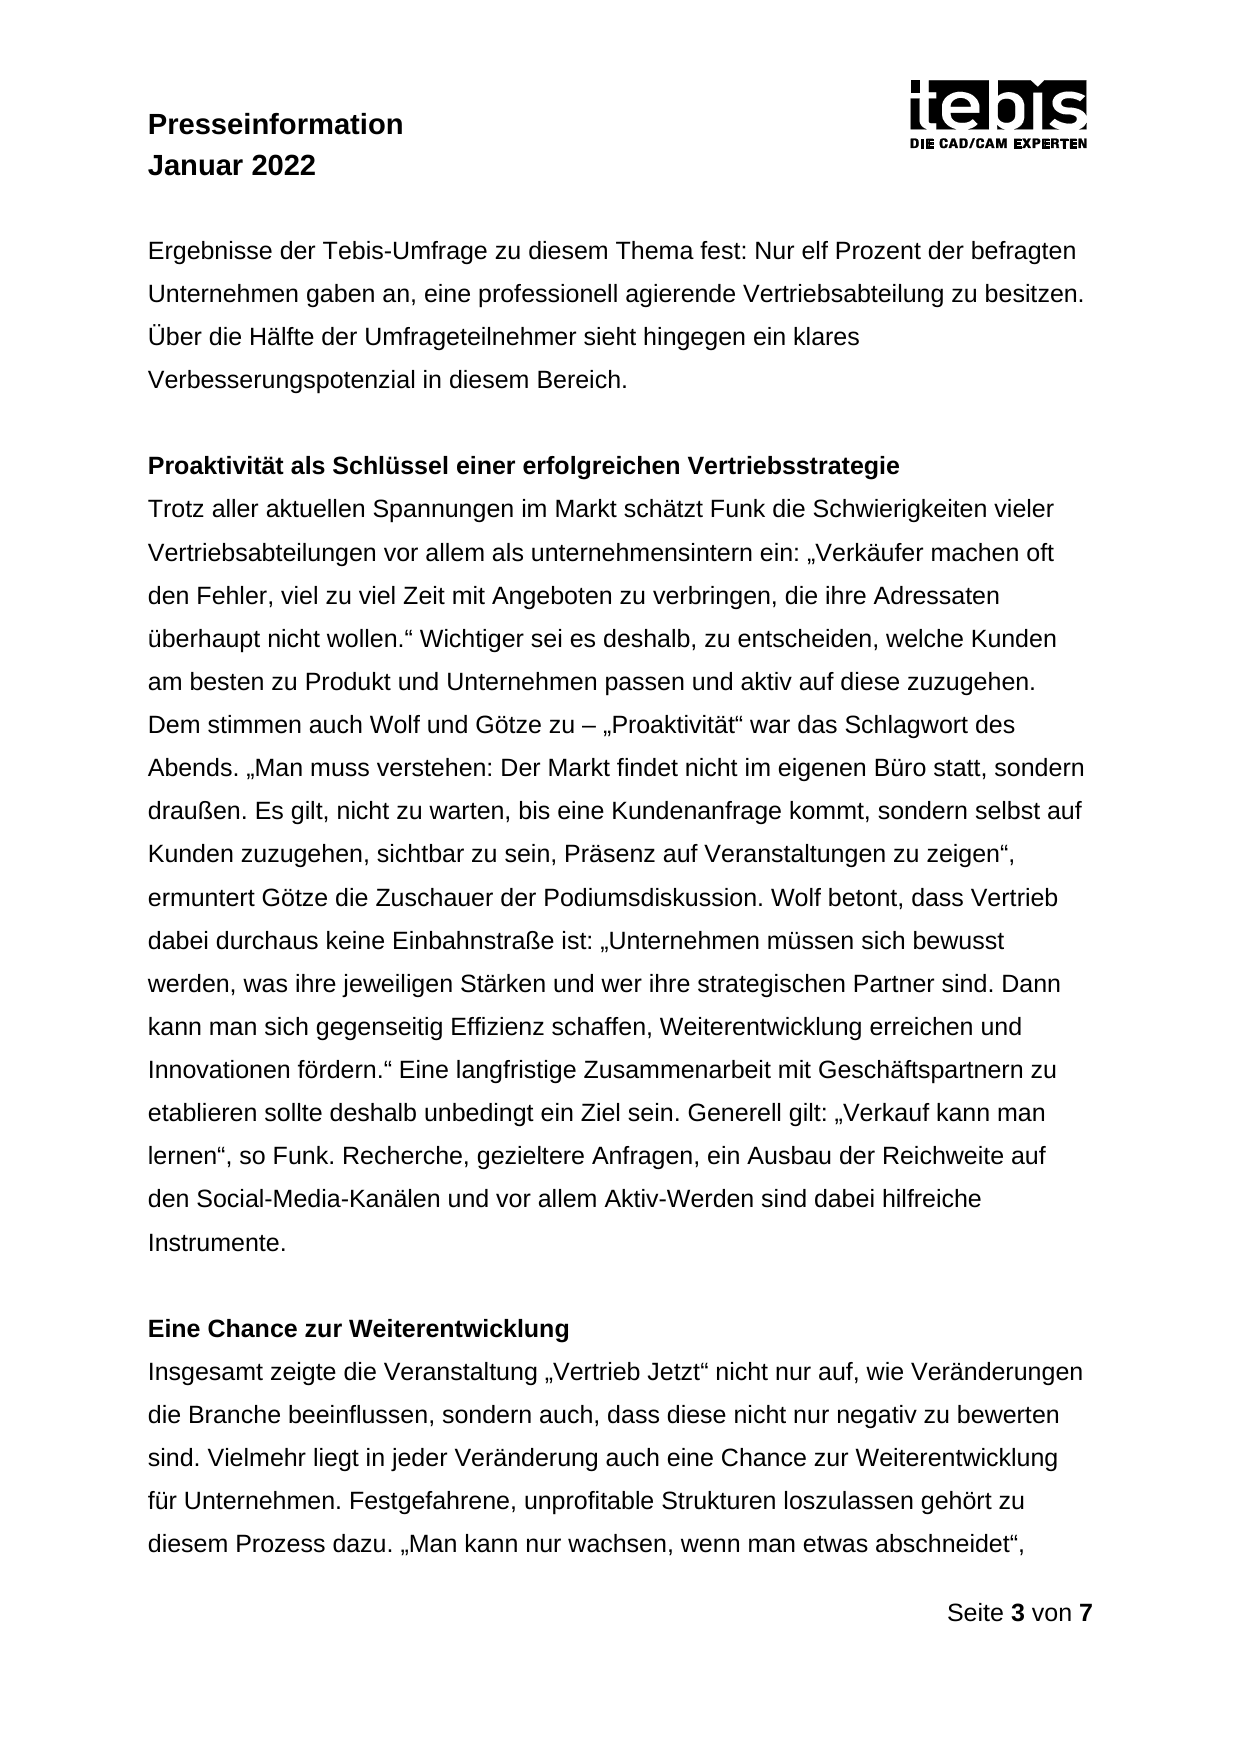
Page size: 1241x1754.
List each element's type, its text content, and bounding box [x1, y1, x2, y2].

text Eine Chance zur Weiterentwicklung [148, 1314, 1093, 1342]
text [148, 236, 1093, 394]
text Trotz aller aktuellen Spannungen im Markt schätzt Funk die Schwierigkeiten vieler Vertriebsabteilungen vor allem als unternehmensintern ein: „Verkäufer machen oft den Fehler, viel zu viel Zeit mit Angeboten zu verbringen, die ihre Adressaten überhaupt nicht wollen.“ Wichtiger sei es deshalb, zu entscheiden, welche Kunden am besten zu Produkt und Unternehmen passen und aktiv auf diese zuzugehen. Dem stimmen auch Wolf und Götze zu – „Proaktivität“ war das Schlagwort des Abends. „Man muss verstehen: Der Markt findet nicht im eigenen Büro statt, sondern draußen. Es gilt, nicht zu warten, bis eine Kundenanfrage kommt, sondern selbst auf Kunden zuzugehen, sichtbar zu sein, Präsenz auf Veranstaltungen zu zeigen“, ermuntert Götze die Zuschauer der Podiumsdiskussion. Wolf betont, dass Vertrieb dabei durchaus keine Einbahnstraße ist: „Unternehmen müssen sich bewusst werden, was ihre jeweiligen Stärken und wer ihre strategischen Partner sind. Dann kann man sich gegenseitig Effizienz schaffen, Weiterentwicklung erreichen und Innovationen fördern.“ Eine langfristige Zusammenarbeit mit Geschäftspartnern zu etablieren sollte deshalb unbedingt ein Ziel sein. Generell gilt: „Verkauf kann man lernen“, so Funk. Recherche, gezieltere Anfragen, ein Ausbau der Reichweite auf den Social-Media-Kanälen und vor allem Aktiv-Werden sind dabei hilfreiche Instrumente. [148, 494, 1093, 1256]
text Proaktivität als Schlüssel einer erfolgreichen Vertriebsstrategie [148, 451, 1093, 480]
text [148, 1357, 1093, 1558]
